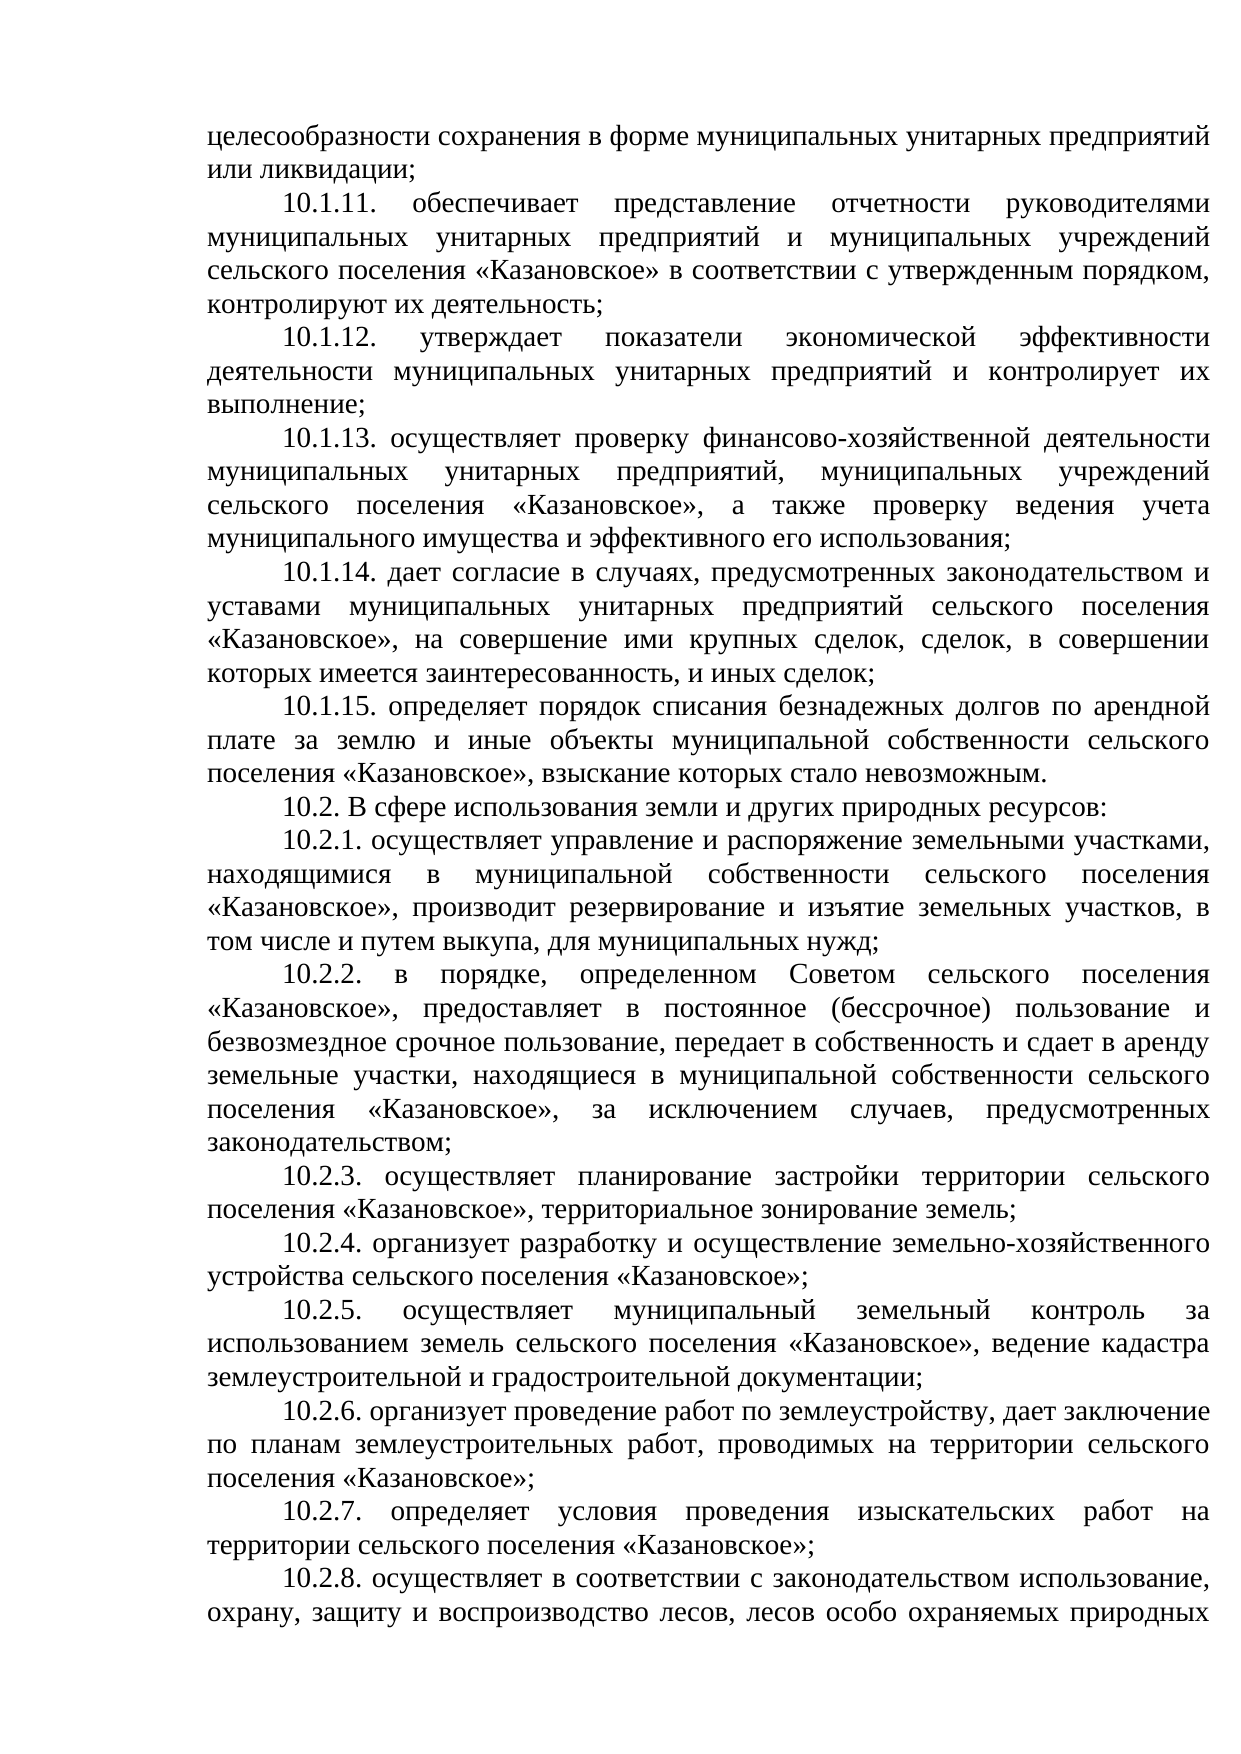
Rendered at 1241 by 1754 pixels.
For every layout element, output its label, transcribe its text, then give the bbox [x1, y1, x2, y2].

text 10.1.11. обеспечивает представление отчетности руководителями муниципальных унитарных предприятий и муниципальных учреждений сельского поселения «Казановское» в соответствии с утвержденным порядком, контролируют их деятельность; [207, 185, 1211, 319]
text 10.2.1. осуществляет управление и распоряжение земельными участками, находящимися в муниципальной собственности сельского поселения «Казановское», производит резервирование и изъятие земельных участков, в том числе и путем выкупа, для муниципальных нужд; [207, 822, 1211, 957]
text 10.1.14. дает согласие в случаях, предусмотренных законодательством и уставами муниципальных унитарных предприятий сельского поселения «Казановское», на совершение ими крупных сделок, сделок, в совершении которых имеется заинтересованность, и иных сделок; [207, 554, 1211, 688]
text 10.2.3. осуществляет планирование застройки территории сельского поселения «Казановское», территориальное зонирование земель; [207, 1158, 1211, 1225]
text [207, 1560, 1211, 1627]
text 10.2. В сфере использования земли и других природных ресурсов: [207, 789, 1211, 822]
text 10.2.2. в порядке, определенном Советом сельского поселения «Казановское», предоставляет в постоянное (бессрочное) пользование и безвозмездное срочное пользование, передает в собственность и сдает в аренду земельные участки, находящиеся в муниципальной собственности сельского поселения «Казановское», за исключением случаев, предусмотренных законодательством; [207, 957, 1211, 1158]
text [207, 118, 1211, 185]
text 10.2.7. определяет условия проведения изыскательских работ на территории сельского поселения «Казановское»; [207, 1493, 1211, 1560]
text 10.2.5. осуществляет муниципальный земельный контроль за использованием земель сельского поселения «Казановское», ведение кадастра землеустроительной и градостроительной документации; [207, 1292, 1211, 1393]
text 10.1.13. осуществляет проверку финансово-хозяйственной деятельности муниципальных унитарных предприятий, муниципальных учреждений сельского поселения «Казановское», а также проверку ведения учета муниципального имущества и эффективного его использования; [207, 420, 1211, 554]
text 10.1.12. утверждает показатели экономической эффективности деятельности муниципальных унитарных предприятий и контролирует их выполнение; [207, 319, 1211, 420]
text 10.2.6. организует проведение работ по землеустройству, дает заключение по планам землеустроительных работ, проводимых на территории сельского поселения «Казановское»; [207, 1393, 1211, 1493]
text 10.1.15. определяет порядок списания безнадежных долгов по арендной плате за землю и иные объекты муниципальной собственности сельского поселения «Казановское», взыскание которых стало невозможным. [207, 688, 1211, 789]
text 10.2.4. организует разработку и осуществление земельно-хозяйственного устройства сельского поселения «Казановское»; [207, 1225, 1211, 1292]
